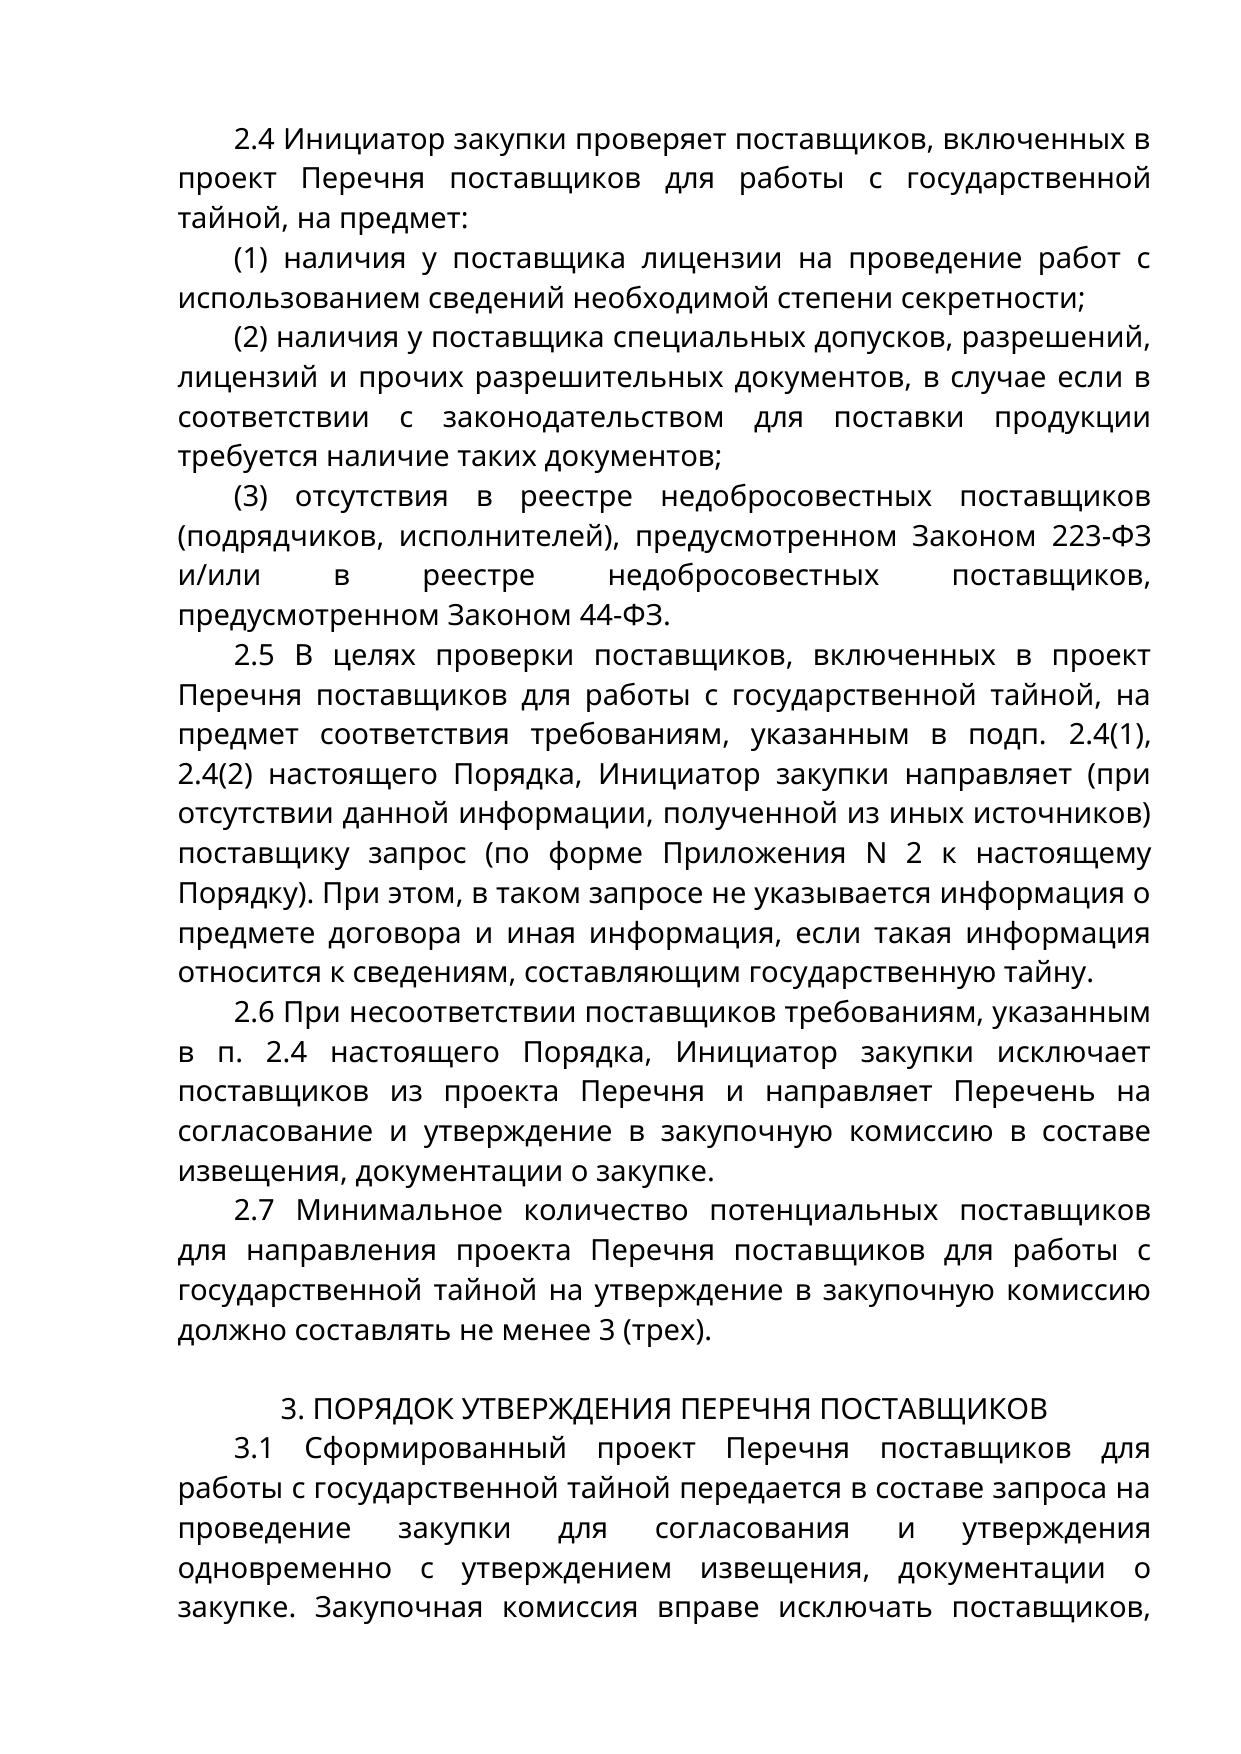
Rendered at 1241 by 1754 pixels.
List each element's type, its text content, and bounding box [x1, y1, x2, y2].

text 3. ПОРЯДОК УТВЕРЖДЕНИЯ ПЕРЕЧНЯ ПОСТАВЩИКОВ [177, 1388, 1152, 1428]
text (2) наличия у поставщика специальных допусков, разрешений, лицензий и прочих разрешительных документов, в случае если в соответствии с законодательством для поставки продукции требуется наличие таких документов; [177, 317, 1152, 475]
text (3) отсутствия в реестре недобросовестных поставщиков (подрядчиков, исполнителей), предусмотренном Законом 223-ФЗ и/или в реестре недобросовестных поставщиков, предусмотренном Законом 44-ФЗ. [177, 475, 1152, 634]
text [177, 1428, 1152, 1626]
text 2.4 Инициатор закупки проверяет поставщиков, включенных в проект Перечня поставщиков для работы с государственной тайной, на предмет: [177, 118, 1152, 237]
text 2.5 В целях проверки поставщиков, включенных в проект Перечня поставщиков для работы с государственной тайной, на предмет соответствия требованиям, указанным в подп. 2.4(1), 2.4(2) настоящего Порядка, Инициатор закупки направляет (при отсутствии данной информации, полученной из иных источников) поставщику запрос (по форме Приложения N 2 к настоящему Порядку). При этом, в таком запросе не указывается информация о предмете договора и иная информация, если такая информация относится к сведениям, составляющим государственную тайну. [177, 634, 1152, 991]
text (1) наличия у поставщика лицензии на проведение работ с использованием сведений необходимой степени секретности; [177, 237, 1152, 317]
text 2.7 Минимальное количество потенциальных поставщиков для направления проекта Перечня поставщиков для работы с государственной тайной на утверждение в закупочную комиссию должно составлять не менее 3 (трех). [177, 1190, 1152, 1348]
text 2.6 При несоответствии поставщиков требованиям, указанным в п. 2.4 настоящего Порядка, Инициатор закупки исключает поставщиков из проекта Перечня и направляет Перечень на согласование и утверждение в закупочную комиссию в составе извещения, документации о закупке. [177, 991, 1152, 1190]
